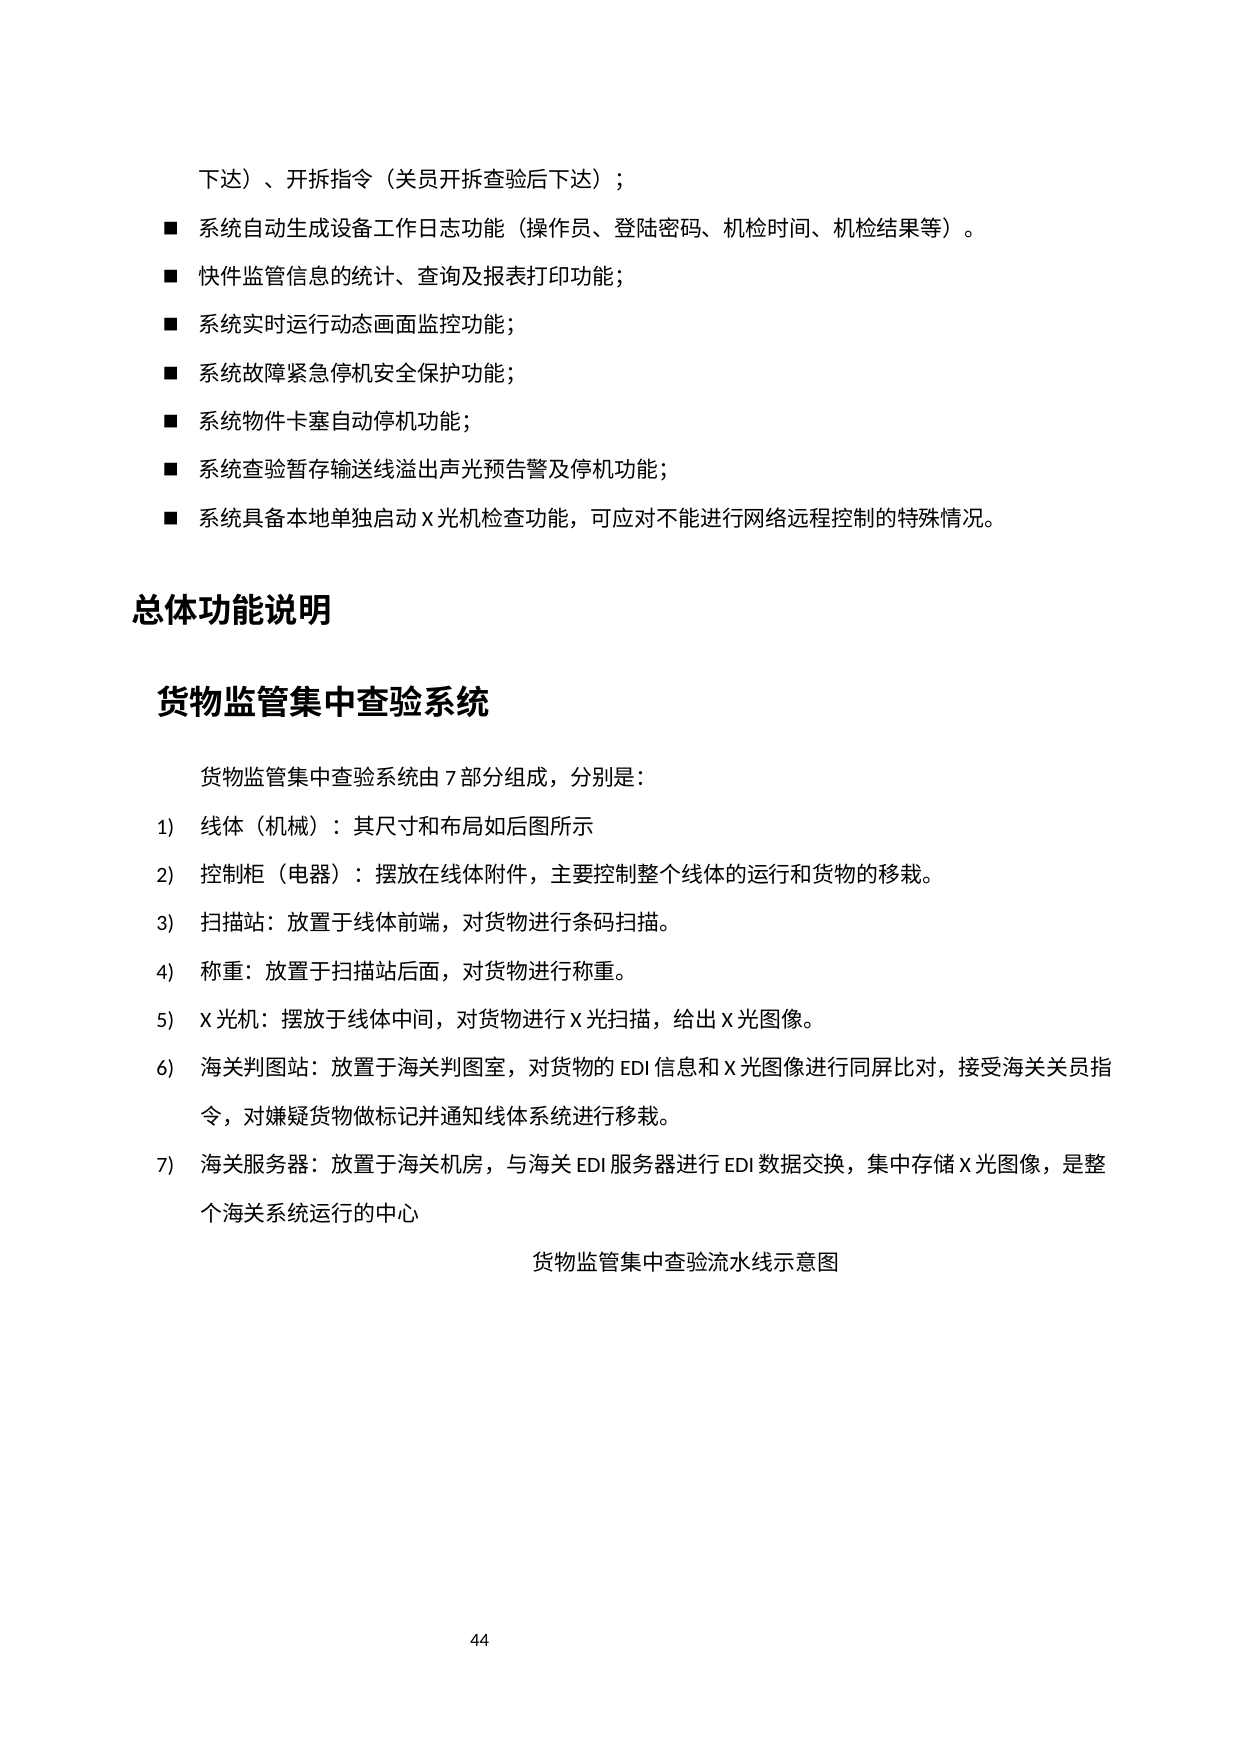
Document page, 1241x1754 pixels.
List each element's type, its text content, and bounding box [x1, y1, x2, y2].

list 系统故障紧急停机安全保护功能； [162, 355, 1128, 388]
subtitle 总体功能说明 [131, 576, 1128, 641]
list 系统实时运行动态画面监控功能； [162, 307, 1128, 339]
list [162, 162, 1128, 194]
text 货物监管集中查验系统由7部分组成，分别是： [156, 760, 1128, 792]
list 线体（机械）：其尺寸和布局如后图所示 [156, 808, 1128, 841]
list 扫描站：放置于线体前端，对货物进行条码扫描。 [156, 905, 1128, 937]
list 快件监管信息的统计、查询及报表打印功能； [162, 259, 1128, 291]
list 控制柜（电器）：摆放在线体附件，主要控制整个线体的运行和货物的移栽。 [156, 857, 1128, 889]
list 系统自动生成设备工作日志功能（操作员、登陆密码、机检时间、机检结果等）。 [162, 210, 1128, 243]
text 货物监管集中查验流水线示意图 [244, 1244, 1128, 1277]
list 系统查验暂存输送线溢出声光预告警及停机功能； [162, 452, 1128, 484]
list 系统具备本地单独启动X光机检查功能，可应对不能进行网络远程控制的特殊情况。 [162, 500, 1128, 533]
list 系统物件卡塞自动停机功能； [162, 404, 1128, 436]
list 海关服务器：放置于海关机房，与海关EDI服务器进行EDI数据交换，集中存储X光图像，是整个海关系统运行的中心 [156, 1147, 1128, 1228]
list 称重：放置于扫描站后面，对货物进行称重。 [156, 953, 1128, 986]
subtitle 货物监管集中查验系统 [131, 668, 1128, 733]
list 海关判图站：放置于海关判图室，对货物的EDI信息和X光图像进行同屏比对，接受海关关员指令，对嫌疑货物做标记并通知线体系统进行移栽。 [156, 1050, 1128, 1131]
list X光机：摆放于线体中间，对货物进行X光扫描，给出X光图像。 [156, 1002, 1128, 1034]
